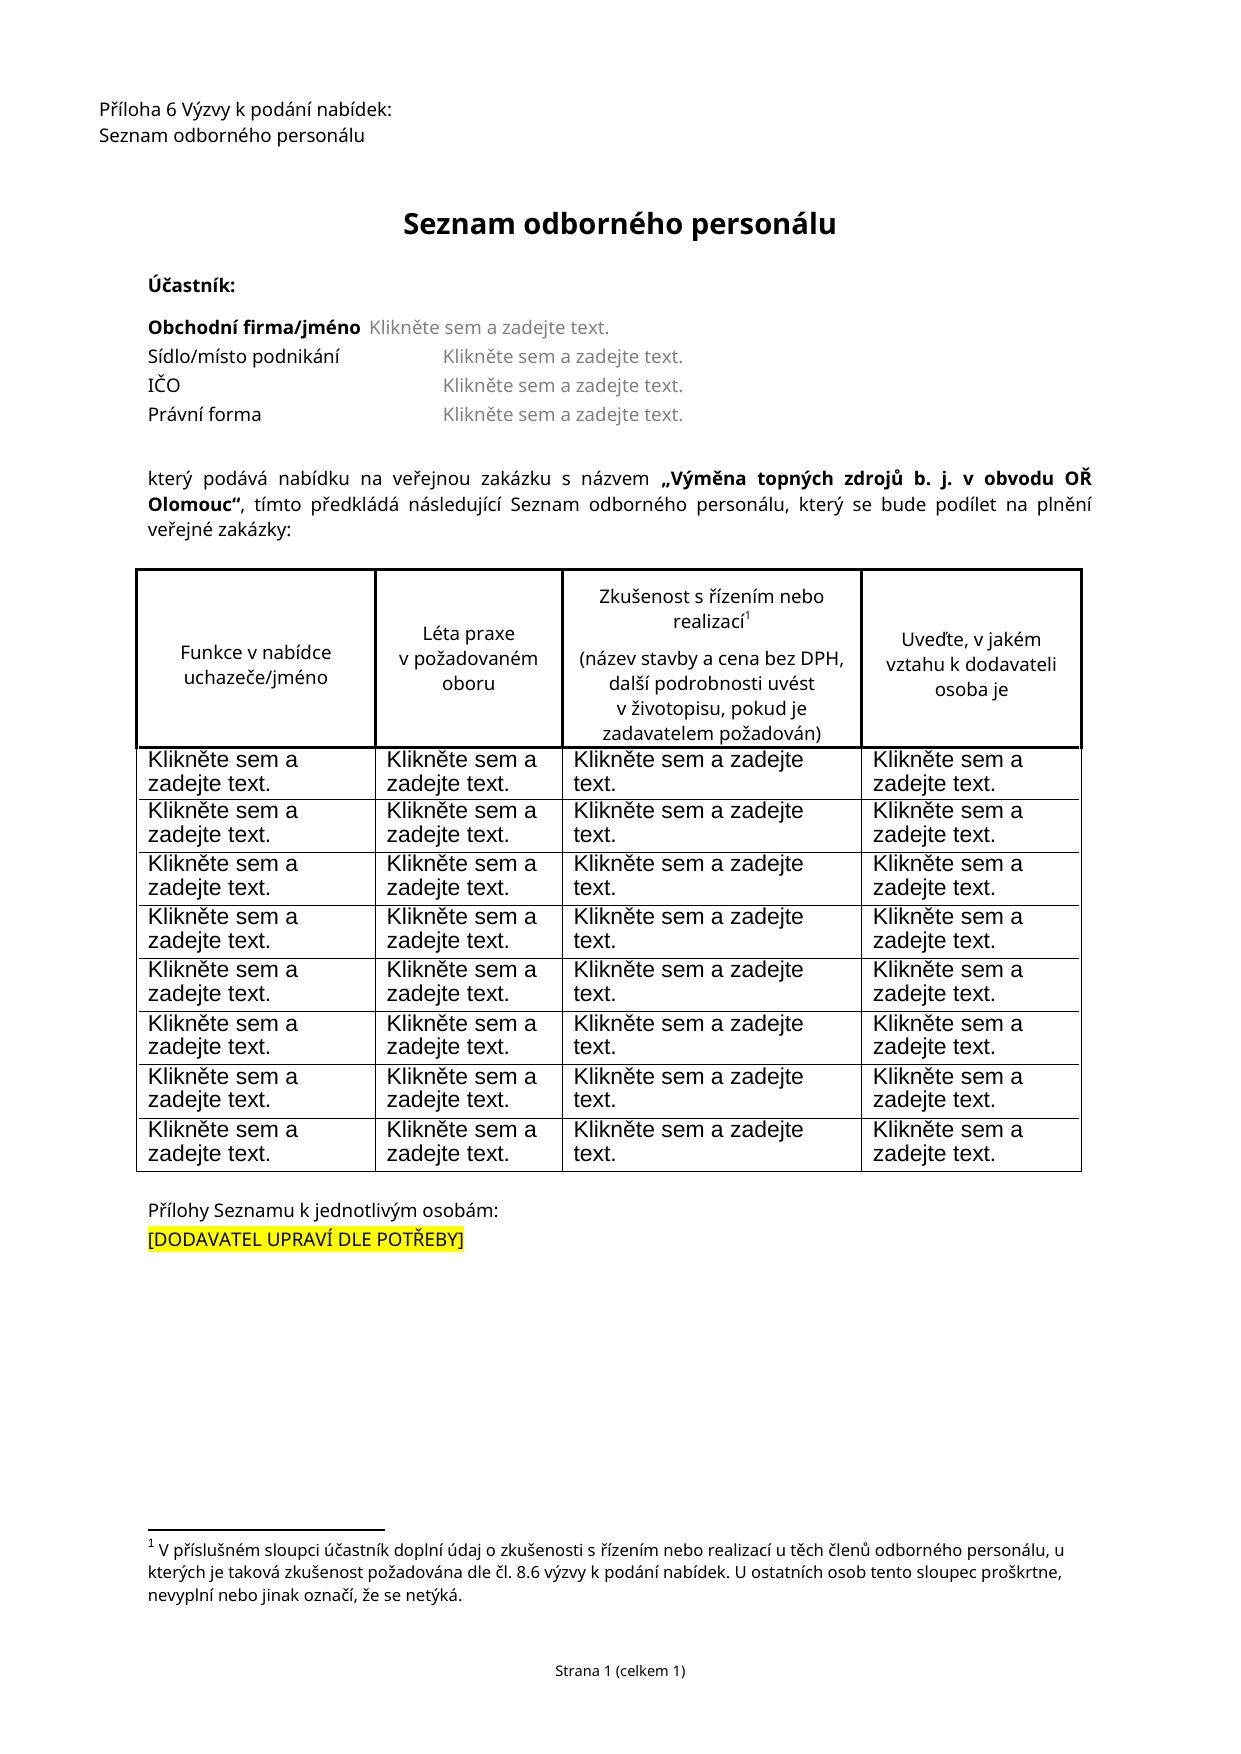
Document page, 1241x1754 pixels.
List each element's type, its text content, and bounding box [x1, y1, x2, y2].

text Účastník: [148, 268, 1093, 299]
text Právní forma [148, 398, 1093, 427]
text Sídlo/místo podnikání [148, 340, 1093, 369]
table_header Léta praxe v požadovaném oboru [377, 571, 561, 746]
table_header Uveďte, v jakém vztahu k dodavateli osoba je [863, 571, 1080, 746]
table_header Funkce v nabídce uchazeče/jméno [138, 571, 374, 746]
text Obchodní firma/jméno [148, 311, 1093, 340]
text který podává nabídku na veřejnou zakázku s názvem „Výměna topných zdrojů b. j. v obvodu OŘ Olomouc“, tímto předkládá následující Seznam odborného personálu, který se bude podílet na plnění veřejné zakázky: [148, 465, 1093, 542]
table_header Zkušenost s řízením nebo realizací (název stavby a cena bez DPH, další podrobnosti uvést v životopisu, pokud je zadavatelem požadován) [564, 571, 860, 746]
text Přílohy Seznamu k jednotlivým osobám: [148, 1197, 1093, 1223]
text [DODAVATEL UPRAVÍ DLE POTŘEBY] [148, 1223, 1092, 1252]
title Seznam odborného personálu [148, 203, 1093, 243]
text IČO [148, 369, 1093, 398]
